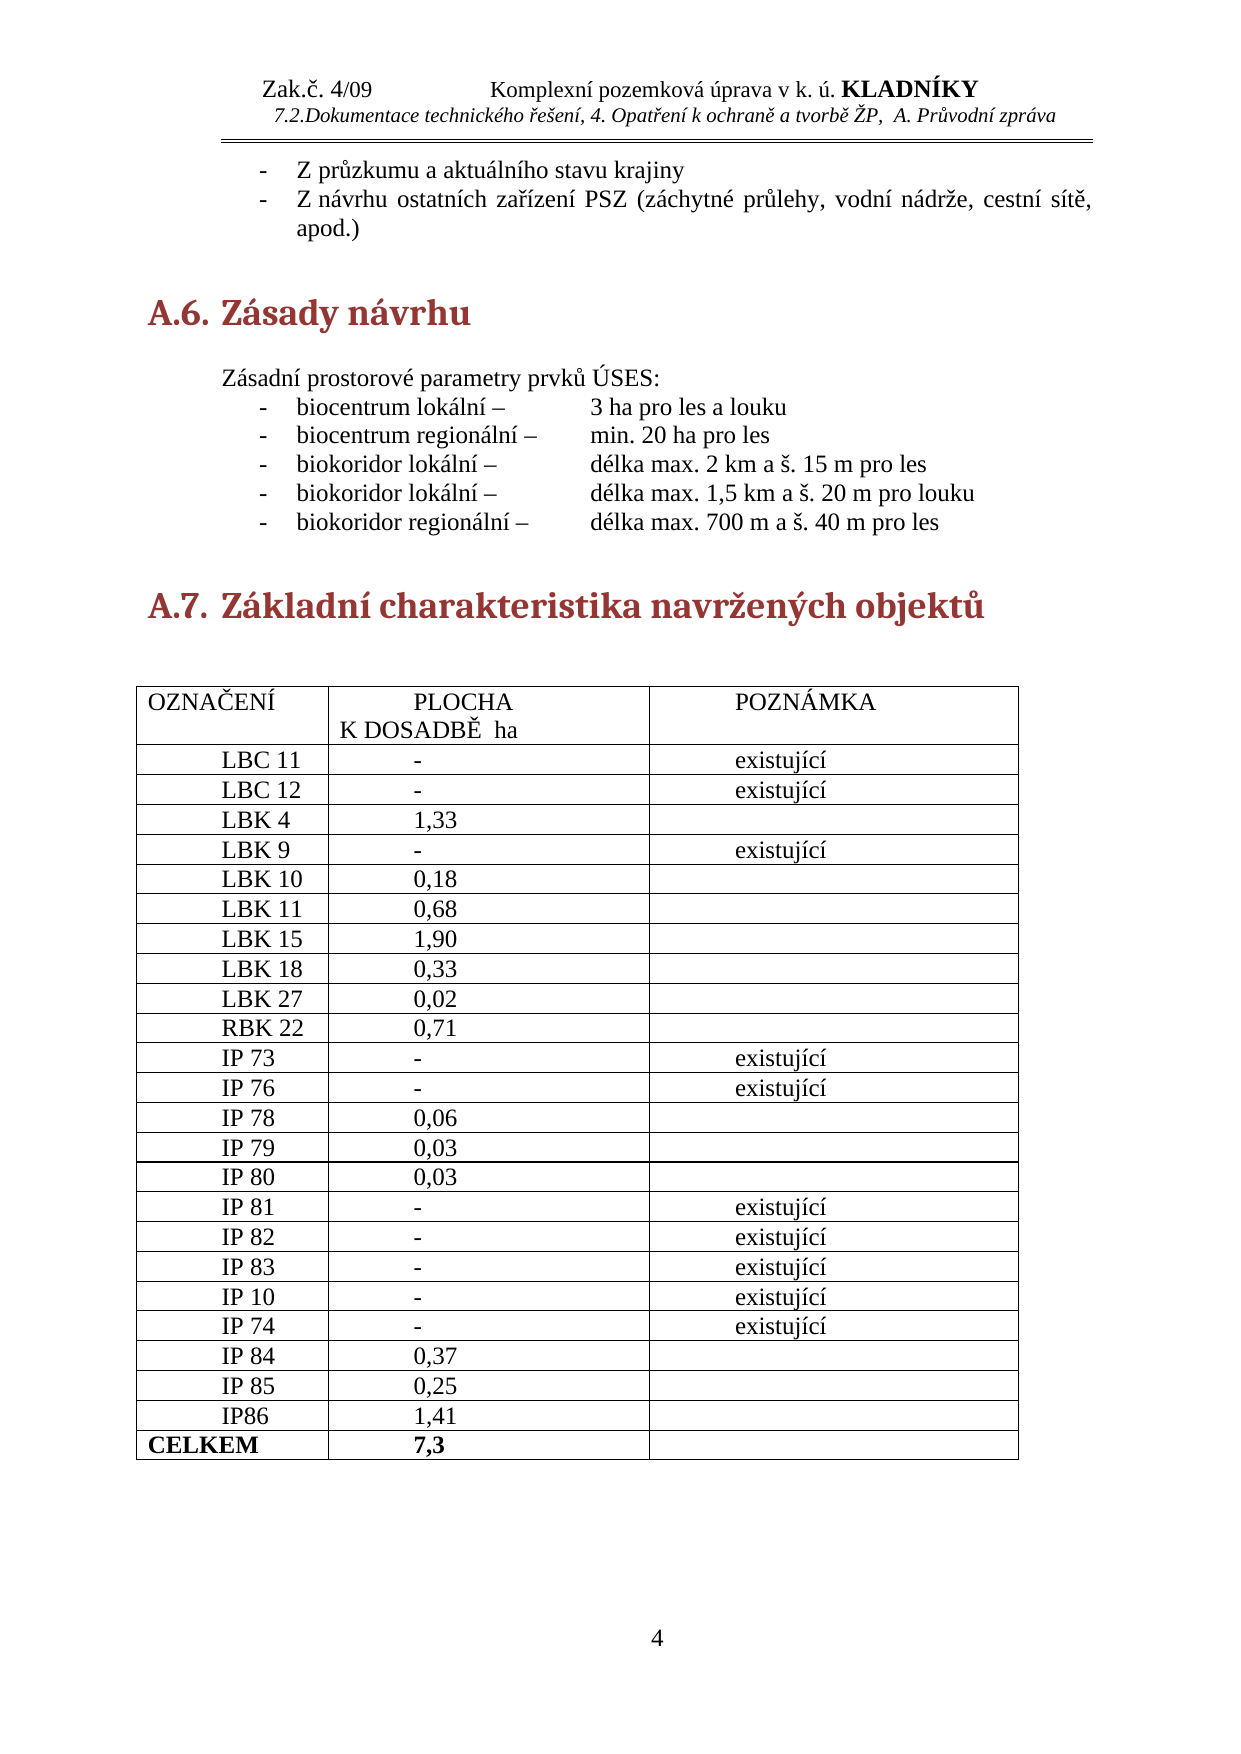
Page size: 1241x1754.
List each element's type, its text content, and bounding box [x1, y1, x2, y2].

table_cell IP 82 [137, 1222, 328, 1251]
table_cell [650, 1014, 1018, 1042]
text Základní charakteristika navržených objektů [148, 585, 1093, 628]
table_header OZNAČENÍ [137, 687, 328, 744]
table_cell [650, 984, 1018, 1012]
text Zásady návrhu [148, 291, 1093, 334]
table_cell RBK 22 [137, 1014, 328, 1042]
table_cell IP 83 [137, 1252, 328, 1281]
list biocentrum regionální – min. 20 ha pro les [259, 421, 1093, 449]
table_cell LBK 4 [137, 805, 328, 834]
table_cell - [329, 1192, 649, 1221]
table_cell [650, 1401, 1018, 1429]
table_cell LBK 10 [137, 865, 328, 893]
list biocentrum lokální – 3 ha pro les a louku [259, 392, 1093, 421]
table_cell existující [650, 745, 1018, 774]
table_cell IP86 [137, 1401, 328, 1429]
table_cell - [329, 1073, 649, 1102]
list biokoridor lokální – délka max. 2 km a š. 15 m pro les [259, 449, 1093, 478]
table_cell existující [650, 1192, 1018, 1221]
table_cell - [329, 1311, 649, 1340]
list Z průzkumu a aktuálního stavu krajiny [259, 155, 1093, 184]
table_cell - [329, 1252, 649, 1281]
table_cell - [329, 1222, 649, 1251]
table_cell 0,02 [329, 984, 649, 1012]
table_cell existující [650, 1043, 1018, 1072]
table_cell existující [650, 775, 1018, 804]
table_cell 1,41 [329, 1401, 649, 1429]
table_cell existující [650, 1073, 1018, 1102]
list biokoridor lokální – délka max. 1,5 km a š. 20 m pro louku [259, 478, 1093, 507]
table_cell IP 10 [137, 1282, 328, 1310]
table_cell LBC 11 [137, 745, 328, 774]
table_cell existující [650, 1222, 1018, 1251]
table_cell IP 78 [137, 1103, 328, 1132]
table_cell [650, 1103, 1018, 1132]
table_cell LBK 11 [137, 894, 328, 923]
table_cell LBK 18 [137, 954, 328, 983]
table_cell [650, 865, 1018, 893]
table_cell 0,03 [329, 1133, 649, 1161]
table_cell IP 85 [137, 1371, 328, 1400]
table_header PLOCHA K DOSADBĚ ha [329, 687, 649, 744]
list biokoridor regionální – délka max. 700 m a š. 40 m pro les [259, 507, 1093, 536]
table_cell 0,25 [329, 1371, 649, 1400]
table_cell 0,18 [329, 865, 649, 893]
table_cell LBK 9 [137, 835, 328, 863]
table_cell IP 76 [137, 1073, 328, 1102]
table_cell 0,33 [329, 954, 649, 983]
table_cell - [329, 745, 649, 774]
table_cell [650, 1371, 1018, 1400]
table_cell existující [650, 1282, 1018, 1310]
table_cell [650, 1431, 1018, 1459]
table_cell - [329, 1043, 649, 1072]
table_cell 7,3 [329, 1431, 649, 1459]
table_cell [650, 1341, 1018, 1370]
table_cell [650, 894, 1018, 923]
table_cell CELKEM [137, 1431, 328, 1459]
table_cell IP 79 [137, 1133, 328, 1161]
table_cell 0,71 [329, 1014, 649, 1042]
table_cell [650, 1133, 1018, 1161]
table_cell 1,33 [329, 805, 649, 834]
table_cell [650, 805, 1018, 834]
table_cell - [329, 775, 649, 804]
table_cell [650, 954, 1018, 983]
table_cell existující [650, 1311, 1018, 1340]
table_cell 0,37 [329, 1341, 649, 1370]
table_cell 0,06 [329, 1103, 649, 1132]
table_cell existující [650, 835, 1018, 863]
table_cell IP 73 [137, 1043, 328, 1072]
table_cell [650, 1163, 1018, 1191]
table_cell 0,03 [329, 1163, 649, 1191]
table_cell [650, 924, 1018, 953]
table_cell LBK 27 [137, 984, 328, 1012]
table_cell - [329, 835, 649, 863]
table_cell existující [650, 1252, 1018, 1281]
table_cell 1,90 [329, 924, 649, 953]
table_cell IP 80 [137, 1163, 328, 1191]
table_cell IP 74 [137, 1311, 328, 1340]
table_header POZNÁMKA [650, 687, 1018, 744]
table_cell IP 81 [137, 1192, 328, 1221]
table_cell IP 84 [137, 1341, 328, 1370]
text Zásadní prostorové parametry prvků ÚSES: [148, 363, 1093, 392]
table_cell - [329, 1282, 649, 1310]
list Z návrhu ostatních zařízení PSZ (záchytné průlehy, vodní nádrže, cestní sítě, apod.) [259, 184, 1093, 242]
table_cell LBC 12 [137, 775, 328, 804]
table_cell LBK 15 [137, 924, 328, 953]
table_cell 0,68 [329, 894, 649, 923]
